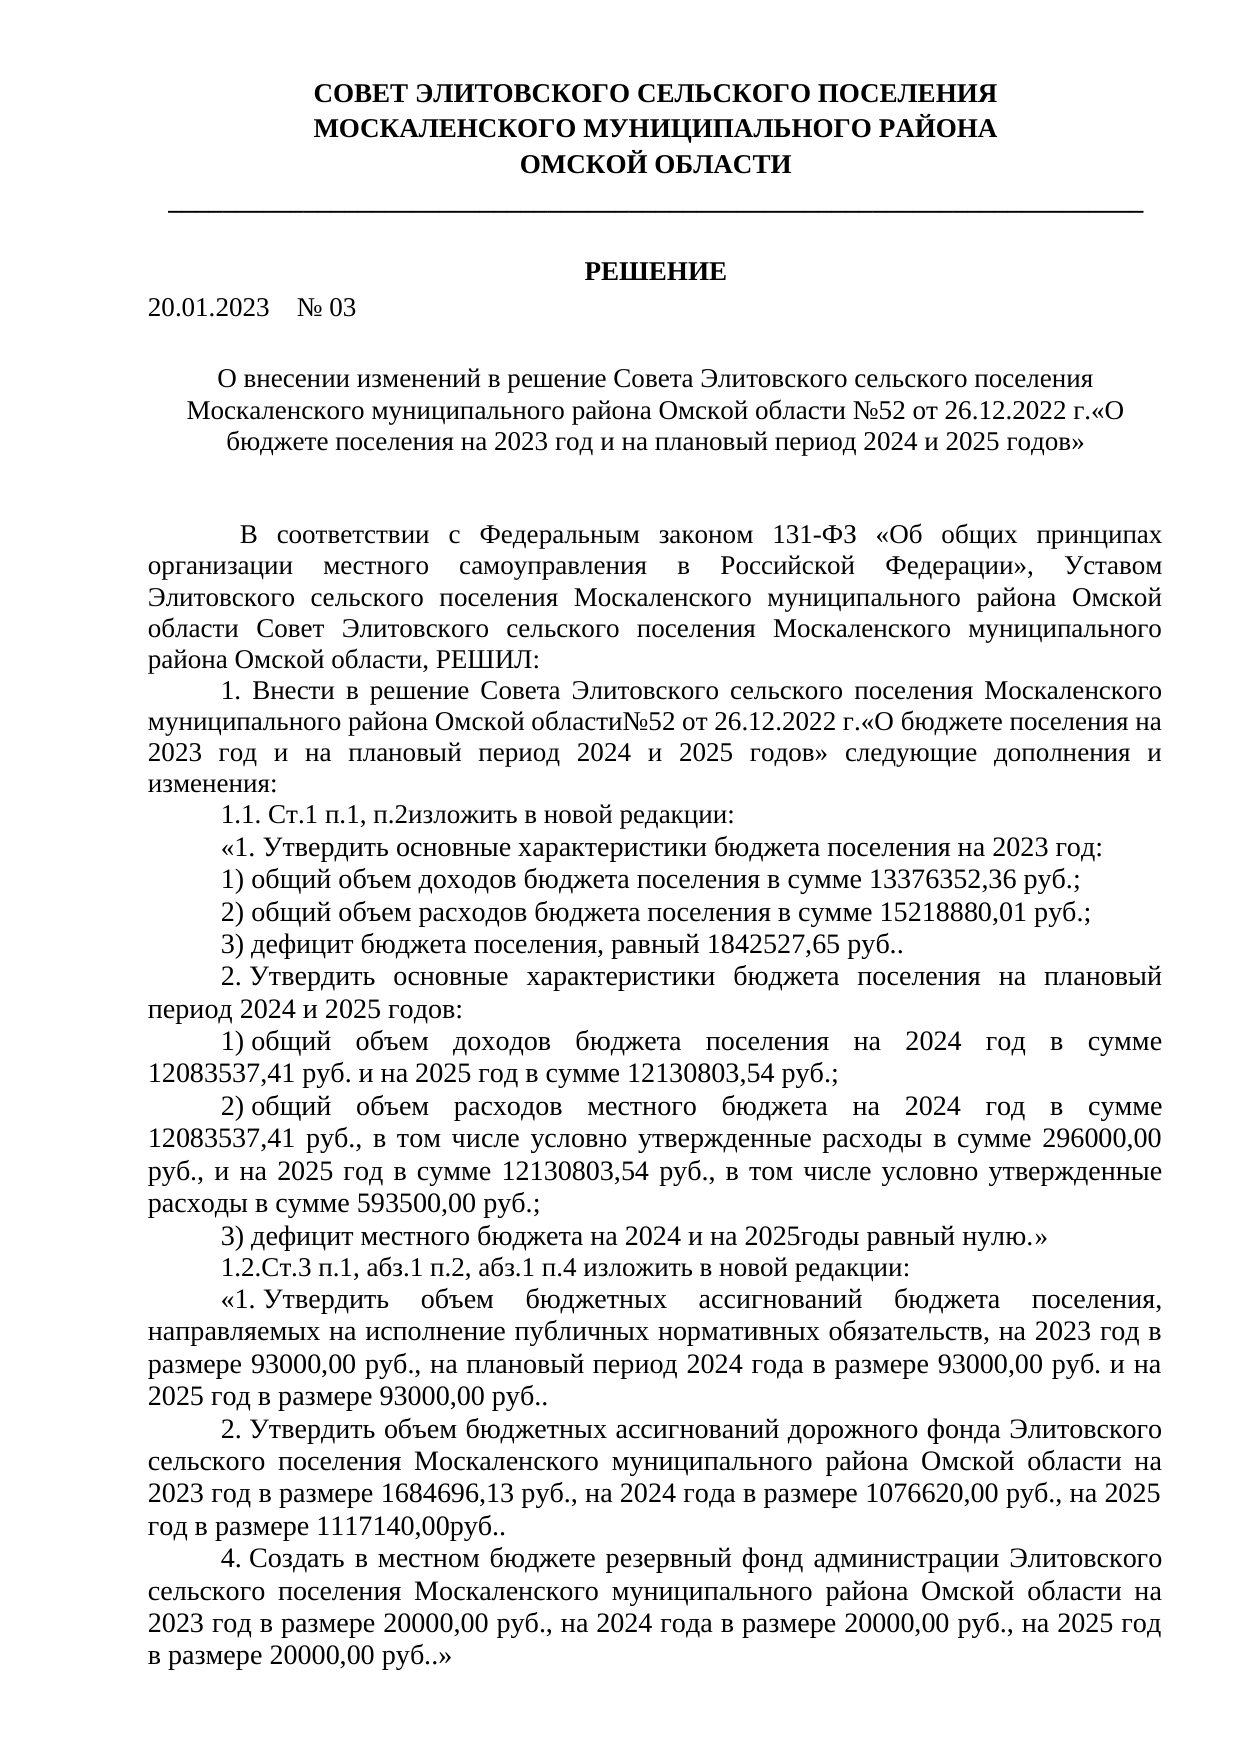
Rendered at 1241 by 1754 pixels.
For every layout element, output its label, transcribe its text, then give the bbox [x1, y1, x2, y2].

list 1.2.Ст.3 п.1, абз.1 п.2, абз.1 п.4 изложить в новой редакции: [221, 1251, 1163, 1282]
text О внесении изменений в решение Совета Элитовского сельского поселения Москаленского муниципального района Омской области №52 от 26.12.2022 г.«О бюджете поселения на 2023 год и на плановый период 2024 и 2025 годов» [148, 363, 1163, 456]
text 4. Создать в местном бюджете резервный фонд администрации Элитовского сельского поселения Москаленского муниципального района Омской области на 2023 год в размере 20000,00 руб., на 2024 года в размере 20000,00 руб., на 2025 год в размере 20000,00 руб..» [148, 1541, 1163, 1671]
text ________________________________________________________________________ [148, 184, 1163, 215]
text «1. Утвердить основные характеристики бюджета поселения на 2023 год: [148, 830, 1163, 862]
text 3) дефицит местного бюджета на 2024 и на 2025годы равный нулю.» [148, 1218, 1163, 1251]
text 2. Утвердить объем бюджетных ассигнований дорожного фонда Элитовского сельского поселения Москаленского муниципального района Омской области на 2023 год в размере 1684696,13 руб., на 2024 года в размере 1076620,00 руб., на 2025 год в размере 1117140,00руб.. [148, 1412, 1163, 1541]
text 3) дефицит бюджета поселения, равный 1842527,65 руб.. [148, 927, 1163, 959]
text 2) общий объем расходов бюджета поселения в сумме 15218880,01 руб.; [148, 894, 1163, 927]
text СОВЕТ ЭЛИТОВСКОГО СЕЛЬСКОГО ПОСЕЛЕНИЯ [148, 77, 1163, 108]
list 1.1. Ст.1 п.1, п.2изложить в новой редакции: [221, 799, 1163, 830]
text МОСКАЛЕНСКОГО МУНИЦИПАЛЬНОГО РАЙОНА [148, 112, 1163, 144]
text 2. Утвердить основные характеристики бюджета поселения на плановый период 2024 и 2025 годов: [148, 959, 1163, 1024]
text РЕШЕНИЕ [148, 255, 1163, 287]
text 1) общий объем доходов бюджета поселения на 2024 год в сумме 12083537,41 руб. и на 2025 год в сумме 12130803,54 руб.; [148, 1024, 1163, 1089]
text 2) общий объем расходов местного бюджета на 2024 год в сумме 12083537,41 руб., в том числе условно утвержденные расходы в сумме 296000,00 руб., и на 2025 год в сумме 12130803,54 руб., в том числе условно утвержденные расходы в сумме 593500,00 руб.; [148, 1089, 1163, 1218]
text «1. Утвердить объем бюджетных ассигнований бюджета поселения, направляемых на исполнение публичных нормативных обязательств, на 2023 год в размере 93000,00 руб., на плановый период 2024 года в размере 93000,00 руб. и на 2025 год в размере 93000,00 руб.. [148, 1282, 1163, 1412]
text В соответствии с Федеральным законом 131-ФЗ «Об общих принципах организации местного самоуправления в Российской Федерации», Уставом Элитовского сельского поселения Москаленского муниципального района Омской области Совет Элитовского сельского поселения Москаленского муниципального района Омской области, РЕШИЛ: [148, 518, 1163, 674]
text 20.01.2023 № 03 [148, 291, 1163, 322]
text ОМСКОЙ ОБЛАСТИ [148, 148, 1163, 179]
text 1. Внести в решение Совета Элитовского сельского поселения Москаленского муниципального района Омской области№52 от 26.12.2022 г.«О бюджете поселения на 2023 год и на плановый период 2024 и 2025 годов» следующие дополнения и изменения: [148, 674, 1163, 799]
text 1) общий объем доходов бюджета поселения в сумме 13376352,36 руб.; [148, 862, 1163, 894]
